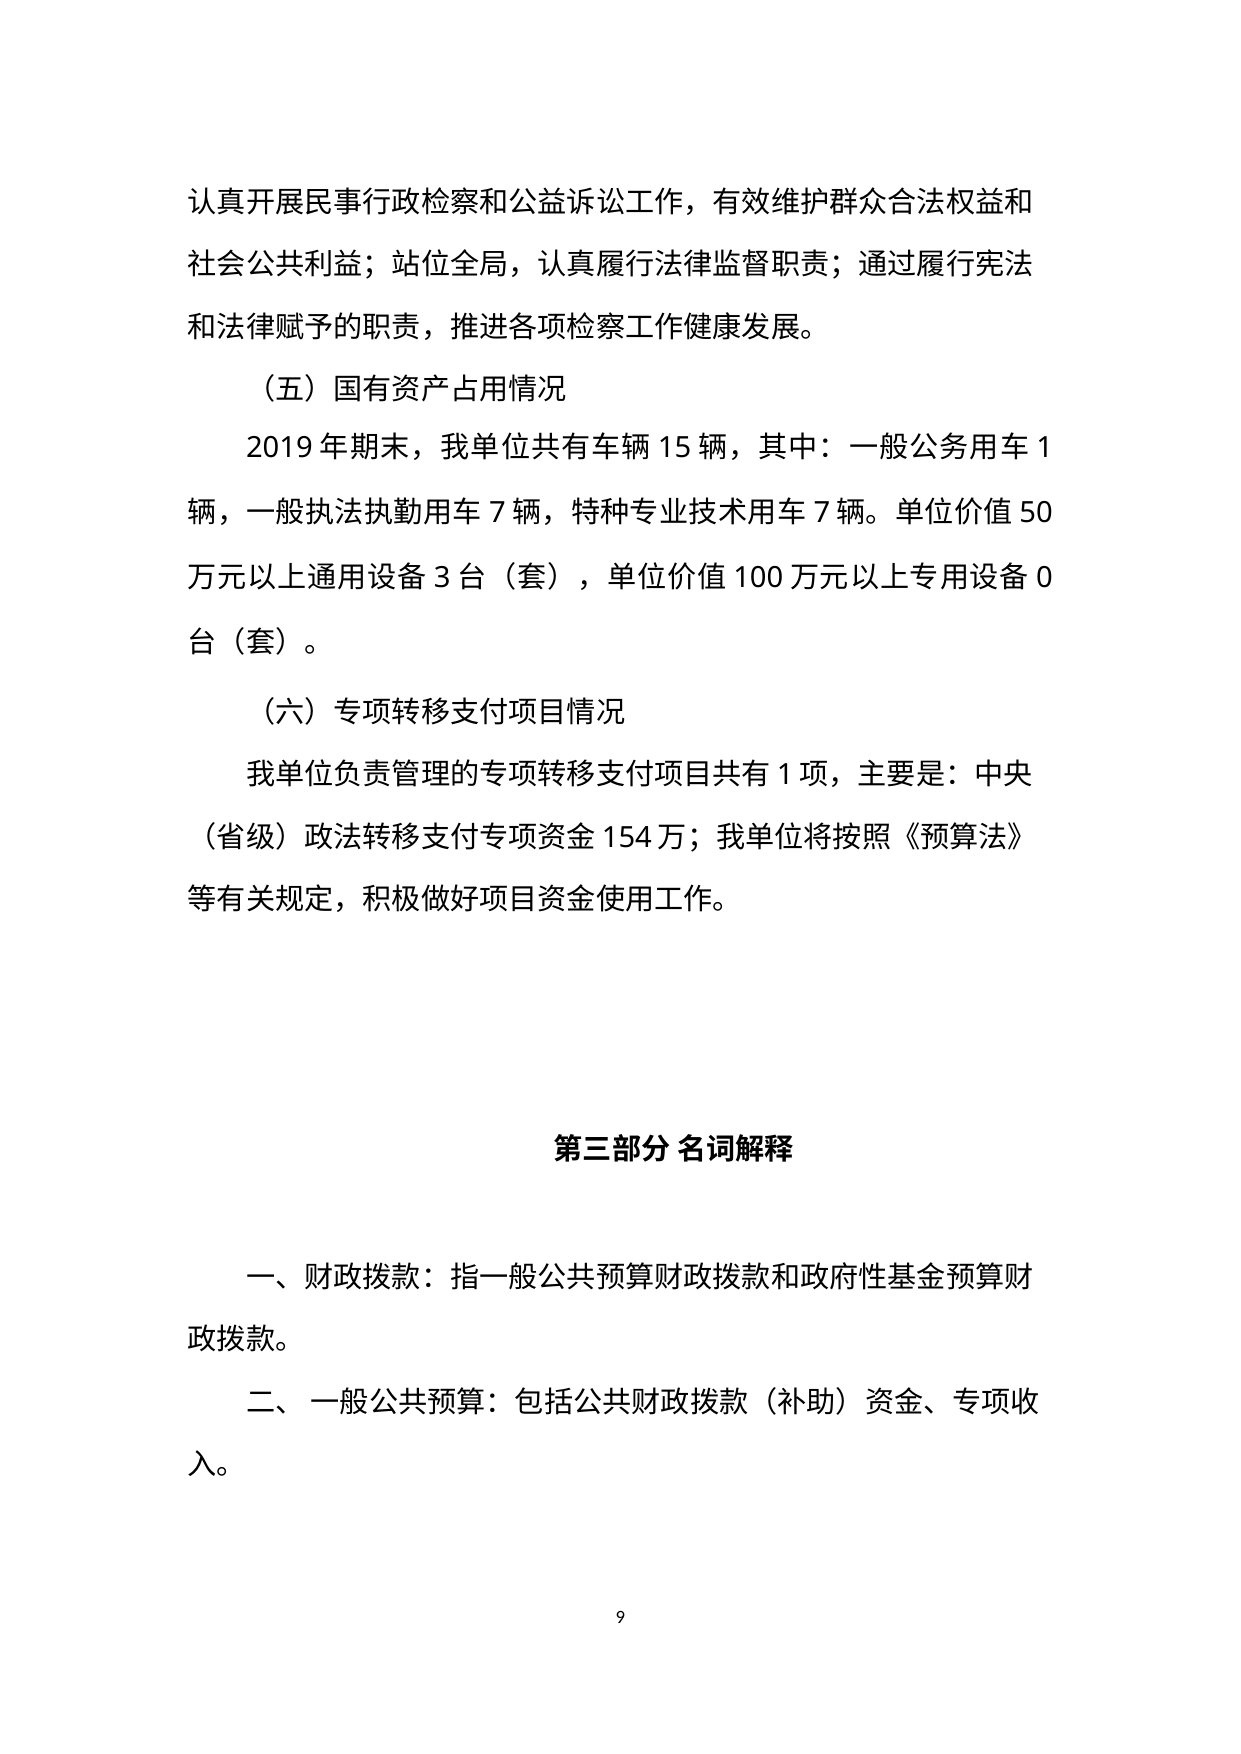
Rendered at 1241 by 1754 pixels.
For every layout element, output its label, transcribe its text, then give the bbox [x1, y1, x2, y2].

text （六）专项转移支付项目情况 [187, 672, 1053, 734]
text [187, 162, 1053, 349]
text 一、财政拨款：指一般公共预算财政拨款和政府性基金预算财政拨款。 [187, 1237, 1053, 1362]
text 二、 一般公共预算：包括公共财政拨款（补助）资金、专项收入。 [187, 1362, 1053, 1487]
text 我单位负责管理的专项转移支付项目共有1项，主要是：中央（省级）政法转移支付专项资金154万；我单位将按照《预算法》等有关规定，积极做好项目资金使用工作。 [187, 734, 1053, 922]
text 2019年期末，我单位共有车辆15辆，其中：一般公务用车1辆，一般执法执勤用车7辆，特种专业技术用车7辆。单位价值50万元以上通用设备3台（套），单位价值100万元以上专用设备0台（套）。 [187, 412, 1053, 672]
text 第三部分 名词解释 [187, 1109, 1053, 1172]
text （五）国有资产占用情况 [187, 349, 1053, 412]
